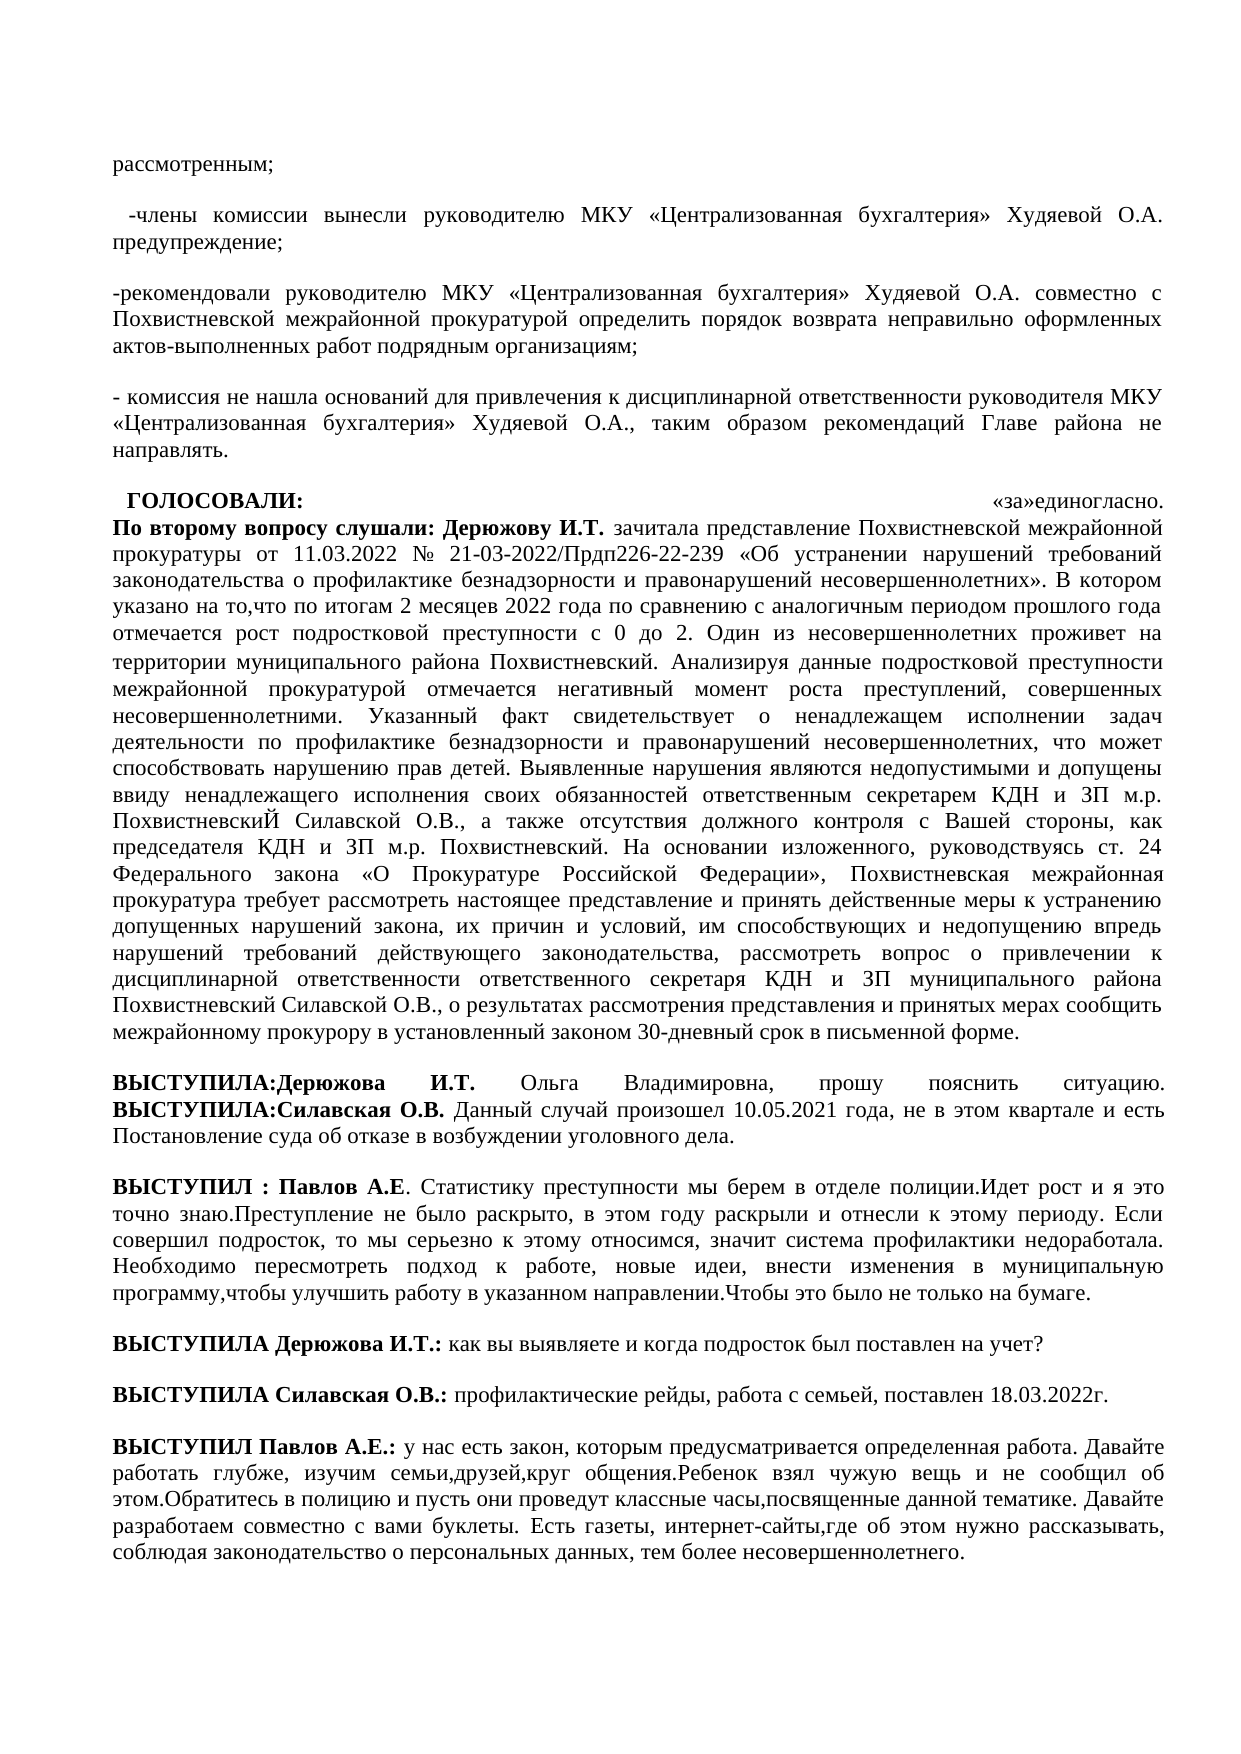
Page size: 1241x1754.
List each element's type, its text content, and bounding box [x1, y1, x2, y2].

text ВЫСТУПИЛА Силавская О.В.: профилактические рейды, работа с семьей, поставлен 18.03.2022г. [112, 1381, 1166, 1408]
text ВЫСТУПИЛ : Павлов А.Е. Статистику преступности мы берем в отделе полиции.Идет рост и я это точно знаю.Преступление не было раскрыто, в этом году раскрыли и отнесли к этому периоду. Если совершил подросток, то мы серьезно к этому относимся, значит система профилактики недоработала. Необходимо пересмотреть подход к работе, новые идеи, внести изменения в муниципальную программу,чтобы улучшить работу в указанном направлении.Чтобы это было не только на бумаге. [112, 1173, 1166, 1305]
text ВЫСТУПИЛА:Дерюжова И.Т. Ольга Владимировна, прошу пояснить ситуацию. ВЫСТУПИЛА:Силавская О.В. Данный случай произошел 10.05.2021 года, не в этом квартале и есть Постановление суда об отказе в возбуждении уголовного дела. [112, 1069, 1166, 1148]
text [112, 150, 1164, 176]
text ВЫСТУПИЛ Павлов А.Е.: у нас есть закон, которым предусматривается определенная работа. Давайте работать глубже, изучим семьи,друзей,круг общения.Ребенок взял чужую вещь и не сообщил об этом.Обратитесь в полицию и пусть они проведут классные часы,посвященные данной тематике. Давайте разработаем совместно с вами буклеты. Есть газеты, интернет-сайты,где об этом нужно рассказывать, соблюдая законодательство о персональных данных, тем более несовершеннолетнего. [112, 1433, 1166, 1564]
text - комиссия не нашла оснований для привлечения к дисциплинарной ответственности руководителя МКУ «Централизованная бухгалтерия» Худяевой О.А., таким образом рекомендаций Главе района не направлять. [112, 383, 1164, 462]
text -члены комиссии вынесли руководителю МКУ «Централизованная бухгалтерия» Худяевой О.А. предупреждение; [112, 201, 1164, 254]
text ВЫСТУПИЛА Дерюжова И.Т.: как вы выявляете и когда подросток был поставлен на учет? [112, 1330, 1166, 1356]
text ГОЛОСОВАЛИ: «за»единогласно. По второму вопросу слушали: Дерюжову И.Т. зачитала представление Похвистневской межрайонной прокуратуры от 11.03.2022 № 21-03-2022/Прдп226-22-239 «Об устранении нарушений требований законодательства о профилактике безнадзорности и правонарушений несовершеннолетних». В котором указано на то,что по итогам 2 месяцев 2022 года по сравнению с аналогичным периодом прошлого года отмечается рост подростковой преступности с 0 до 2. Один из несовершеннолетних проживет на территории муниципального района Похвистневский. Анализируя данные подростковой преступности межрайонной прокуратурой отмечается негативный момент роста преступлений, совершенных несовершеннолетними. Указанный факт свидетельствует о ненадлежащем исполнении задач деятельности по профилактике безнадзорности и правонарушений несовершеннолетних, что может способствовать нарушению прав детей. Выявленные нарушения являются недопустимыми и допущены ввиду ненадлежащего исполнения своих обязанностей ответственным секретарем КДН и ЗП м.р. ПохвистневскиЙ Силавской О.В., а также отсутствия должного контроля с Вашей стороны, как председателя КДН и ЗП м.р. Похвистневский. На основании изложенного, руководствуясь ст. 24 Федерального закона «О Прокуратуре Российской Федерации», Похвистневская межрайонная прокуратура требует рассмотреть настоящее представление и принять действенные меры к устранению допущенных нарушений закона, их причин и условий, им способствующих и недопущению впредь нарушений требований действующего законодательства, рассмотреть вопрос о привлечении к дисциплинарной ответственности ответственного секретаря КДН и ЗП муниципального района Похвистневский Силавской О.В., о результатах рассмотрения представления и принятых мерах сообщить межрайонному прокурору в установленный законом 30-дневный срок в письменной форме. [112, 487, 1164, 1044]
text -рекомендовали руководителю МКУ «Централизованная бухгалтерия» Худяевой О.А. совместно с Похвистневской межрайонной прокуратурой определить порядок возврата неправильно оформленных актов-выполненных работ подрядным организациям; [112, 279, 1164, 358]
